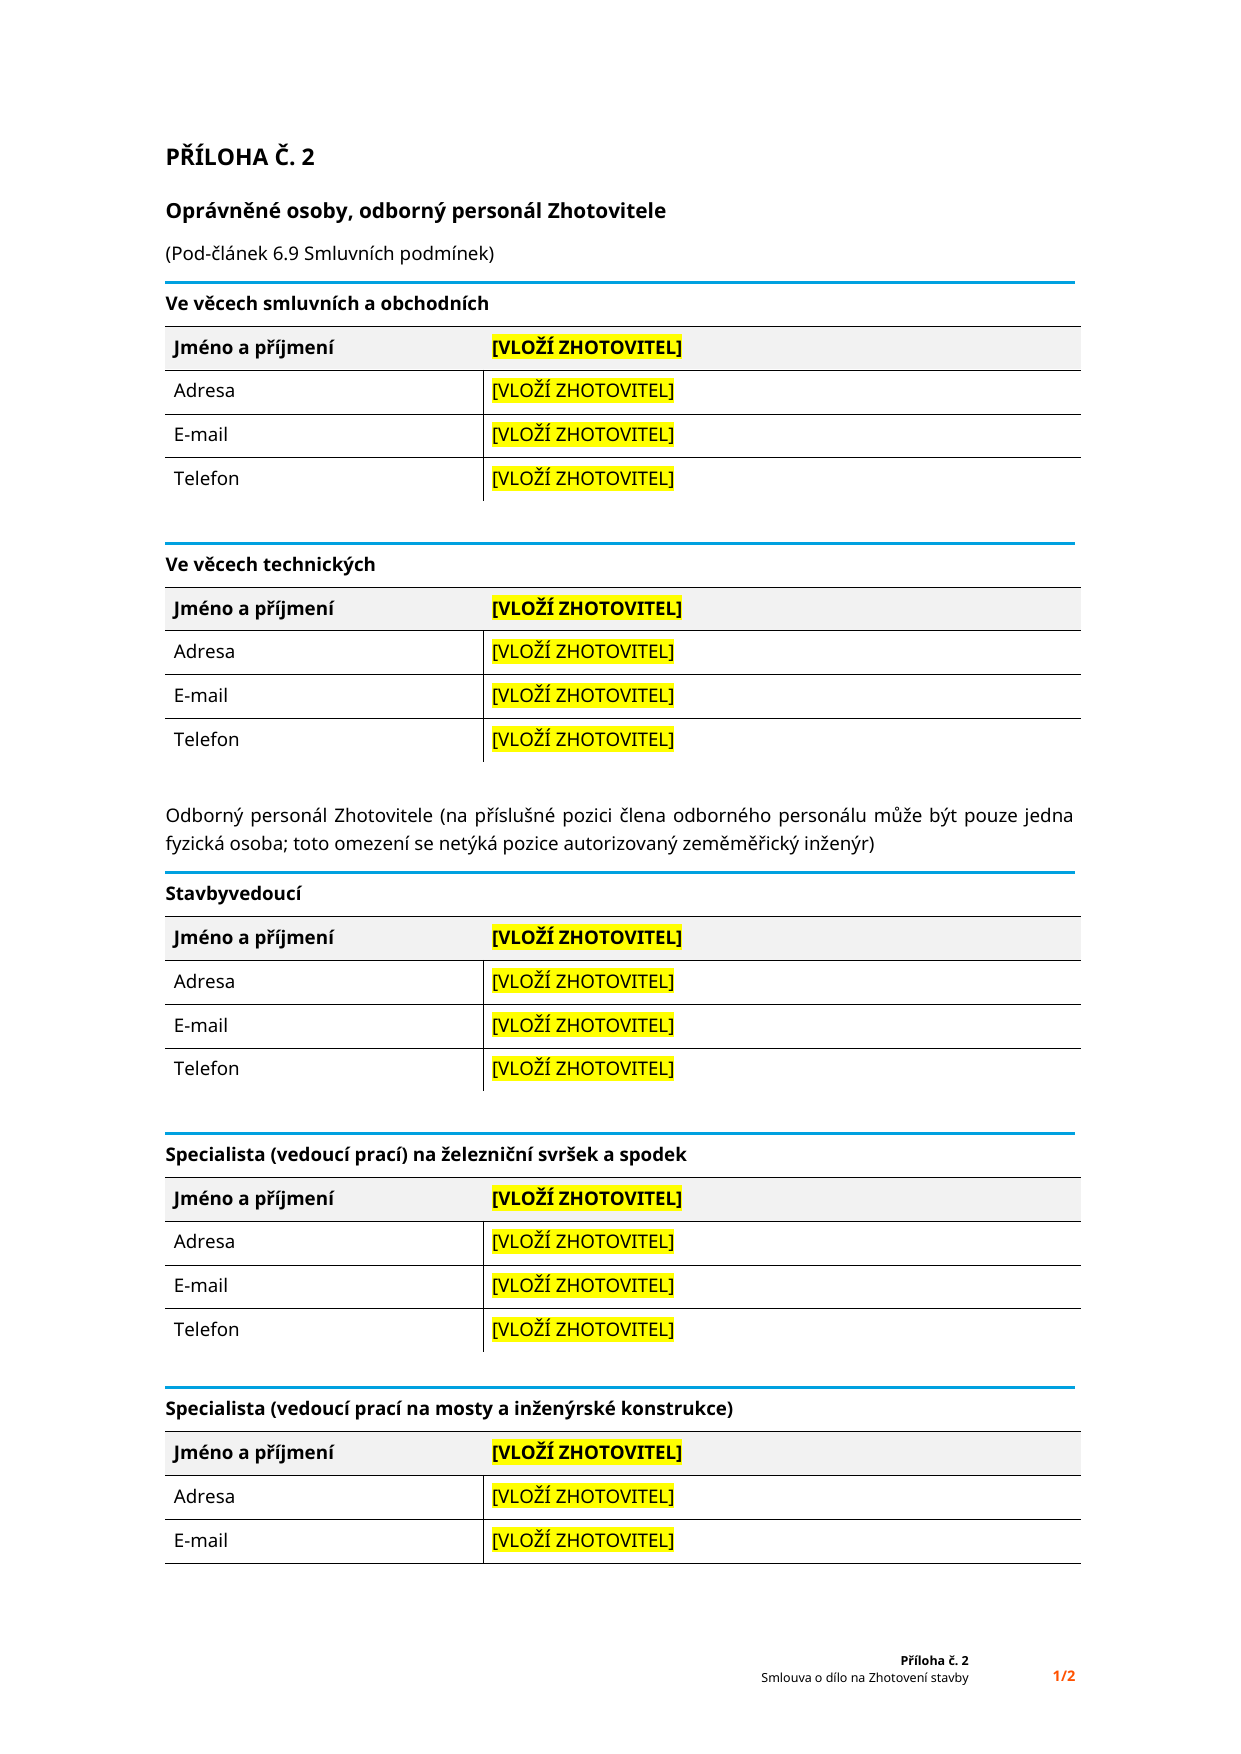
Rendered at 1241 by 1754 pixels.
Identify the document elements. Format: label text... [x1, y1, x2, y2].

table_cell [VLOŽÍ ZHOTOVITEL] [484, 675, 1081, 718]
table_cell [VLOŽÍ ZHOTOVITEL] [484, 415, 1081, 457]
table_header Jméno a příjmení [165, 588, 484, 630]
table_header [VLOŽÍ ZHOTOVITEL] [484, 327, 1081, 369]
table_cell [VLOŽÍ ZHOTOVITEL] [484, 1520, 1081, 1562]
text Odborný personál Zhotovitele (na příslušné pozici člena odborného personálu může být pouze jedna fyzická osoba; toto omezení se netýká pozice autorizovaný zeměměřický inženýr) [165, 802, 1075, 856]
table_cell Adresa [165, 631, 483, 674]
table_header [VLOŽÍ ZHOTOVITEL] [484, 1178, 1081, 1221]
table_cell E-mail [165, 675, 483, 718]
text Ve věcech smluvních a obchodních [165, 284, 1075, 316]
table_cell [VLOŽÍ ZHOTOVITEL] [484, 371, 1081, 413]
table_cell E-mail [165, 1520, 483, 1562]
table_cell [VLOŽÍ ZHOTOVITEL] [484, 458, 1081, 501]
table_cell Telefon [165, 1049, 483, 1091]
table_cell [VLOŽÍ ZHOTOVITEL] [484, 631, 1081, 674]
table_cell Telefon [165, 719, 483, 762]
table_cell Adresa [165, 1222, 483, 1264]
text (Pod-článek 6.9 Smluvních podmínek) [165, 240, 1075, 266]
table_header [VLOŽÍ ZHOTOVITEL] [484, 588, 1081, 630]
text Příloha č. 2 [165, 141, 1075, 173]
table_cell Adresa [165, 371, 483, 413]
table_cell [VLOŽÍ ZHOTOVITEL] [484, 961, 1081, 1004]
table_header Jméno a příjmení [165, 327, 484, 369]
table_cell E-mail [165, 1005, 483, 1047]
table_header [VLOŽÍ ZHOTOVITEL] [484, 1432, 1081, 1475]
table_cell E-mail [165, 1266, 483, 1308]
table_header [VLOŽÍ ZHOTOVITEL] [484, 917, 1081, 960]
table_cell [VLOŽÍ ZHOTOVITEL] [484, 1476, 1081, 1519]
text Specialista (vedoucí prací) na železniční svršek a spodek [165, 1135, 1075, 1167]
table_header Jméno a příjmení [165, 917, 484, 960]
table_cell Adresa [165, 961, 483, 1004]
table_cell E-mail [165, 415, 483, 457]
text Ve věcech technických [165, 545, 1075, 577]
text Specialista (vedoucí prací na mosty a inženýrské konstrukce) [165, 1389, 1075, 1421]
table_cell Telefon [165, 1309, 483, 1352]
table_cell [VLOŽÍ ZHOTOVITEL] [484, 1005, 1081, 1047]
table_cell [VLOŽÍ ZHOTOVITEL] [484, 1222, 1081, 1264]
table_cell Telefon [165, 458, 483, 501]
table_cell [VLOŽÍ ZHOTOVITEL] [484, 1049, 1081, 1091]
text Oprávněné osoby, odborný personál Zhotovitele [165, 197, 1075, 225]
table_cell [VLOŽÍ ZHOTOVITEL] [484, 719, 1081, 762]
table_header Jméno a příjmení [165, 1178, 484, 1221]
text Stavbyvedoucí [165, 874, 1075, 906]
table_cell [VLOŽÍ ZHOTOVITEL] [484, 1266, 1081, 1308]
table_cell Adresa [165, 1476, 483, 1519]
table_cell [VLOŽÍ ZHOTOVITEL] [484, 1309, 1081, 1352]
table_header Jméno a příjmení [165, 1432, 484, 1475]
